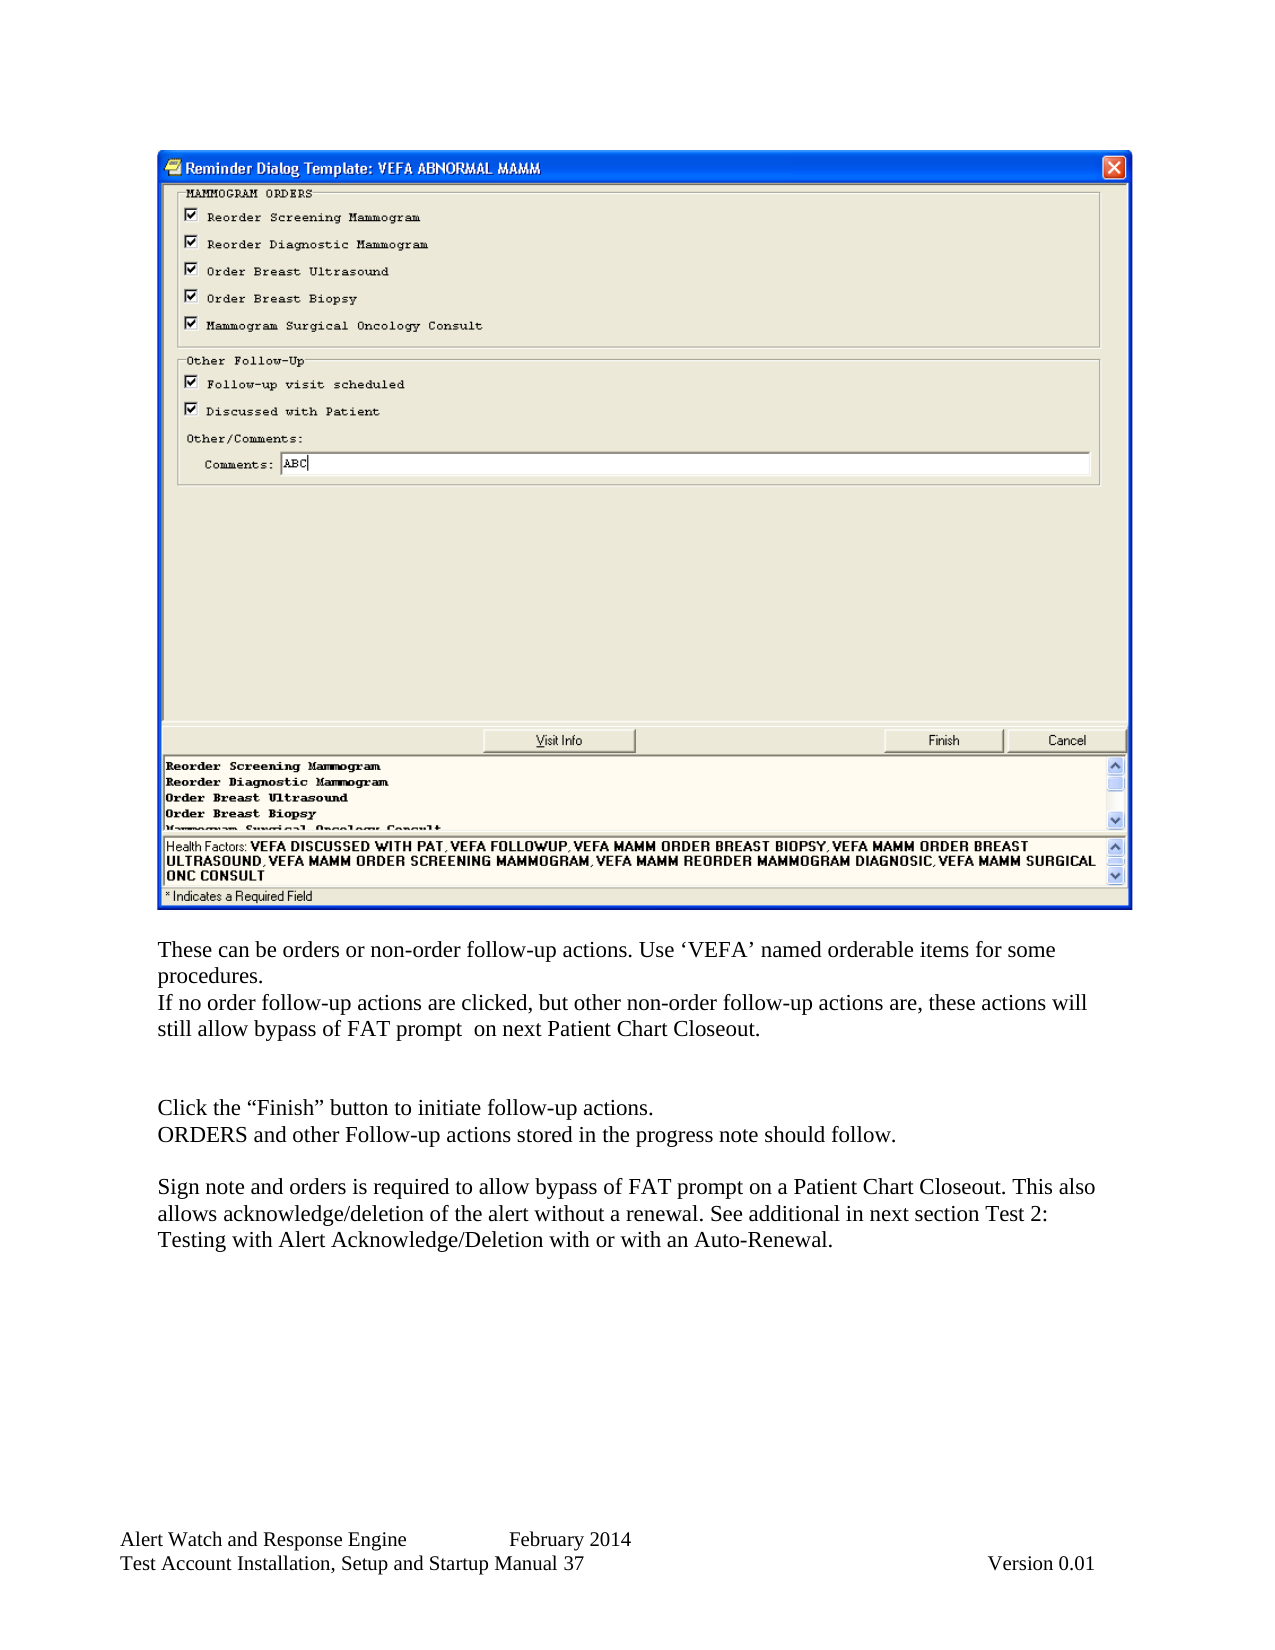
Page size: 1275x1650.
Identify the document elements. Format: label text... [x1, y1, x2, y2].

text Click the “Finish” button to initiate follow-up actions. [157, 1094, 1097, 1121]
picture [157, 150, 1133, 910]
text Sign note and orders is required to allow bypass of FAT prompt on a Patient Chart Closeout. This also allows acknowledge/deletion of the alert without a renewal. See additional in next section Test 2: Testing with Alert Acknowledge/Deletion with or with an Auto-Renewal. [157, 1173, 1097, 1252]
text If no order follow-up actions are clicked, but other non-order follow-up actions are, these actions will still allow bypass of FAT prompt on next Patient Chart Closeout. [157, 989, 1097, 1042]
text These can be orders or non-order follow-up actions. Use ‘VEFA’ named orderable items for some procedures. [157, 936, 1097, 989]
text ORDERS and other Follow-up actions stored in the progress note should follow. [157, 1121, 1097, 1147]
